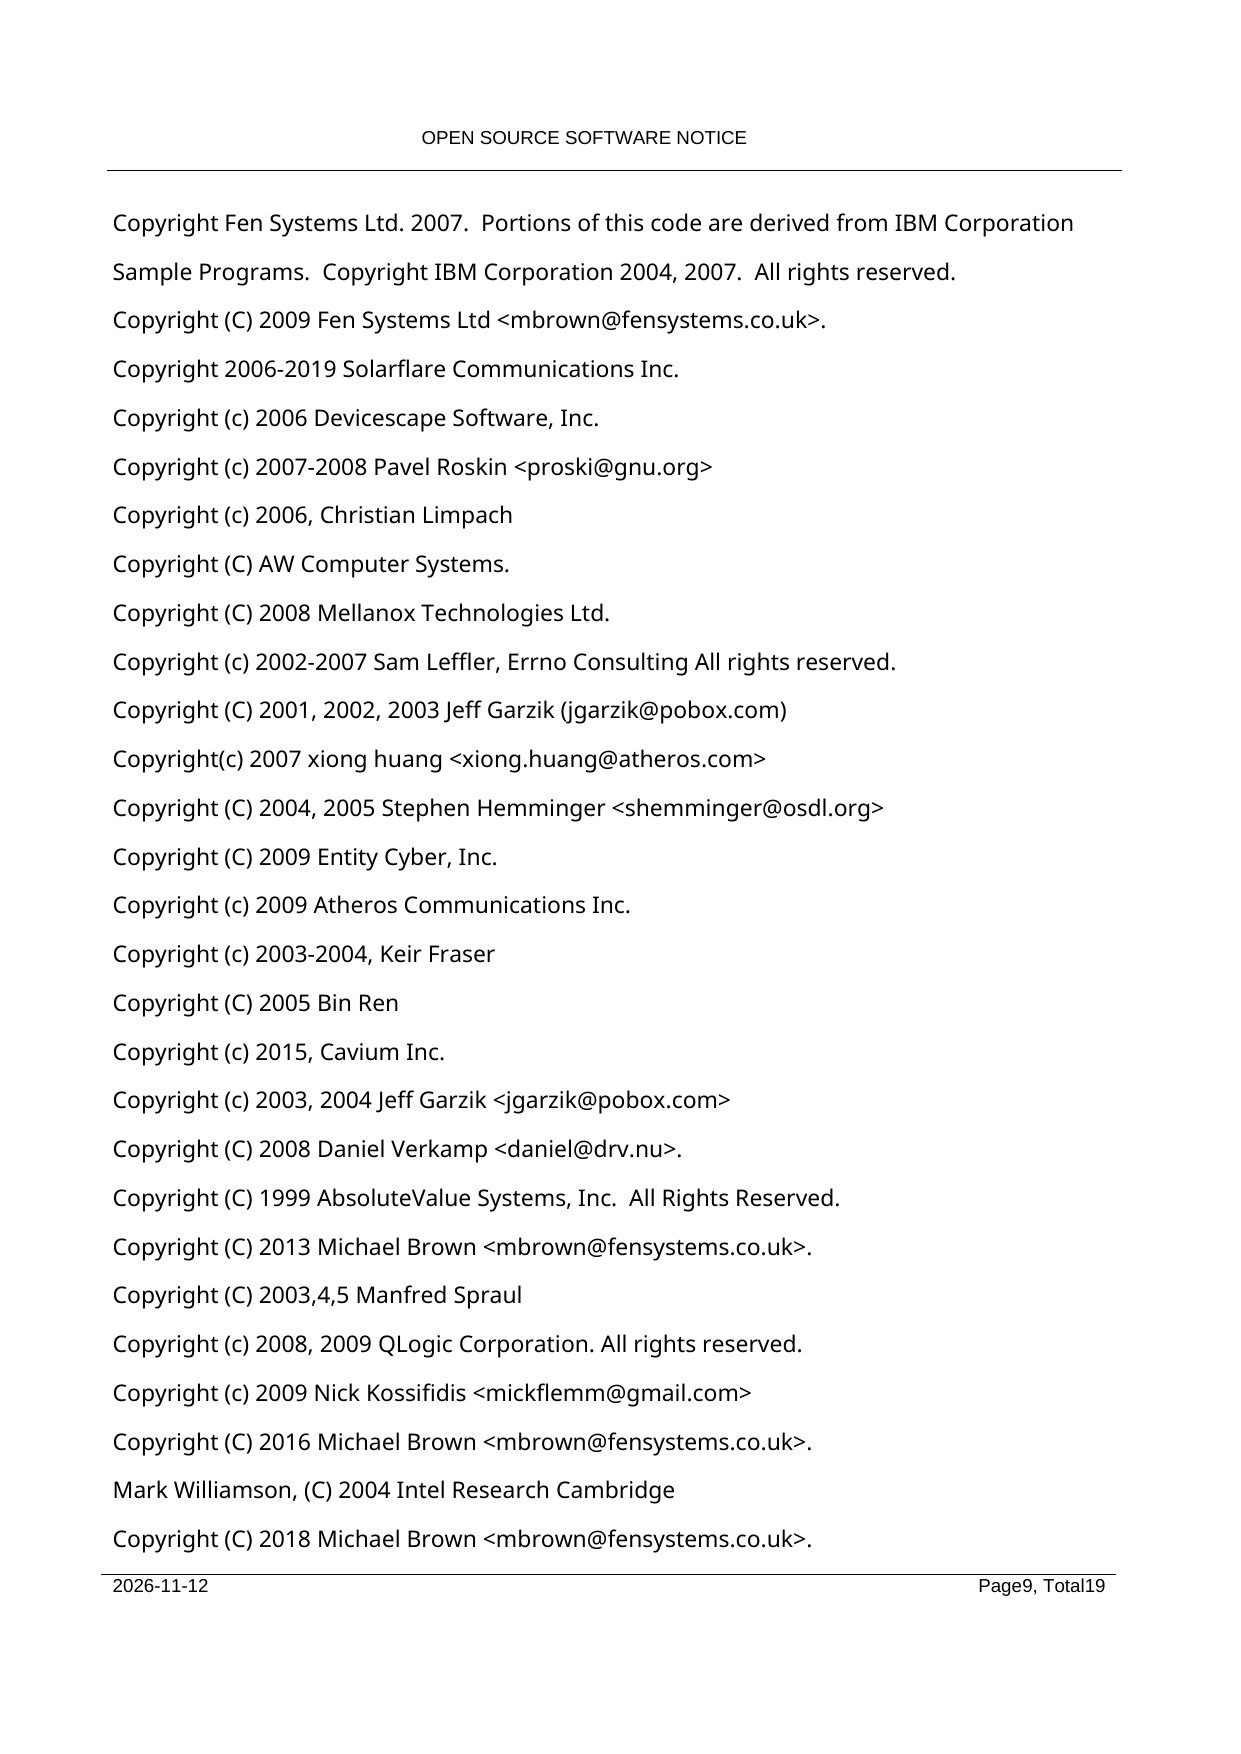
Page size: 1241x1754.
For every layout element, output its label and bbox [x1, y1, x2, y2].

text [112, 206, 1128, 1555]
